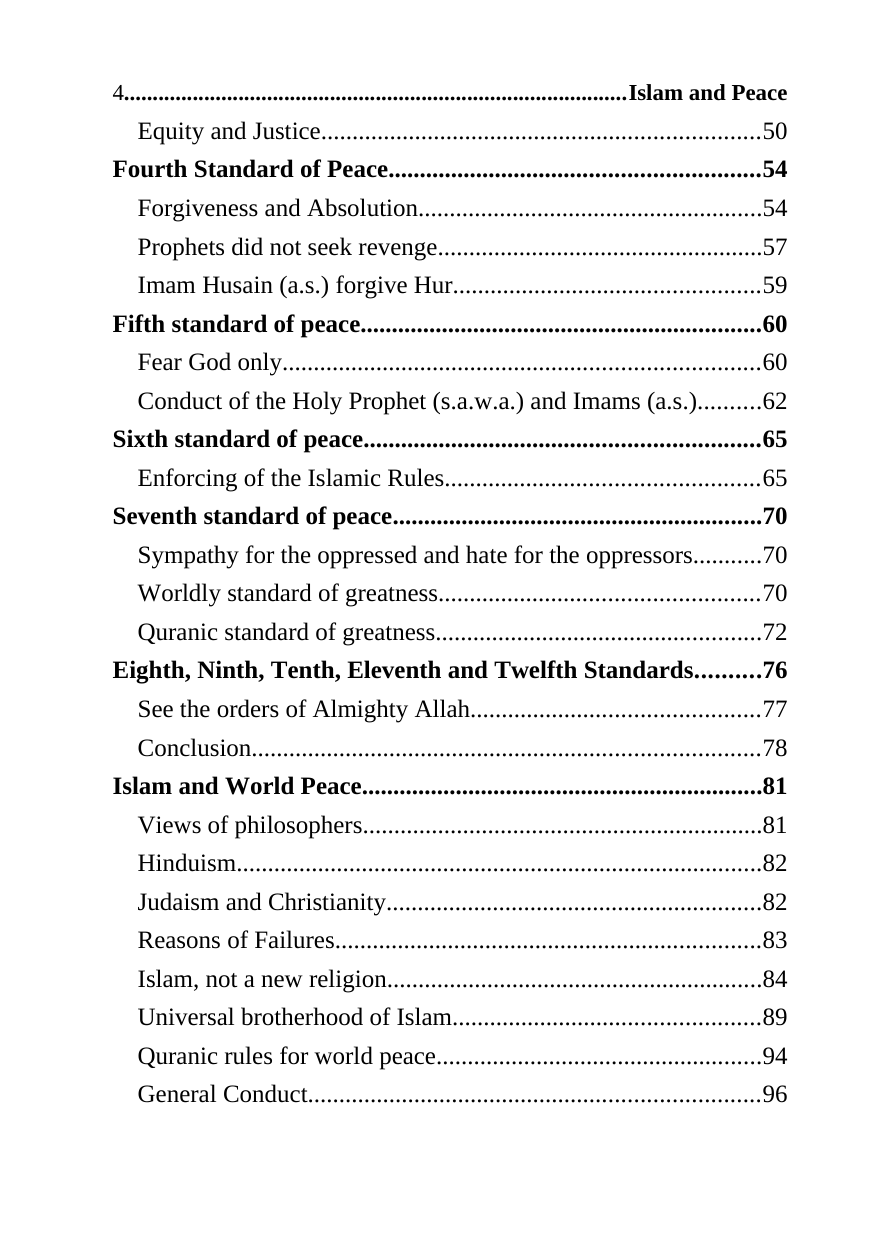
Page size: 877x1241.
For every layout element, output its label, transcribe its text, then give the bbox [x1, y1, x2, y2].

text Forgiveness and Absolution 54 [137, 191, 787, 223]
text Prophets did not seek revenge 57 [137, 229, 787, 261]
text Worldly standard of greatness 70 [137, 576, 787, 608]
text Views of philosophers 81 [137, 807, 787, 839]
text Islam and World Peace 81 [112, 769, 749, 801]
text Fifth standard of peace 60 [112, 306, 749, 338]
text Hinduism 82 [137, 846, 787, 878]
text Imam Husain (a.s.) forgive Hur 59 [137, 268, 787, 300]
text Fourth Standard of Peace 54 [112, 152, 749, 184]
text Judaism and Christianity 82 [137, 884, 787, 917]
text Conclusion 78 [137, 730, 787, 762]
text Eighth, Ninth, Tenth, Eleventh and Twelfth Standards 76 [112, 653, 749, 685]
text Quranic standard of greatness 72 [137, 614, 787, 647]
text Universal brotherhood of Islam 89 [137, 1000, 787, 1032]
text See the orders of Almighty Allah 77 [137, 692, 787, 724]
text General Conduct 96 [137, 1077, 787, 1109]
text Fear God only 60 [137, 345, 787, 377]
text Reasons of Failures 83 [137, 923, 787, 955]
text Quranic rules for world peace 94 [137, 1038, 787, 1071]
text Equity and Justice 50 [137, 113, 787, 146]
text Sixth standard of peace 65 [112, 422, 749, 454]
text Islam, not a new religion 84 [137, 961, 787, 994]
text Sympathy for the oppressed and hate for the oppressors. 70 [137, 537, 787, 570]
text Conduct of the Holy Prophet (s.a.w.a.) and Imams (a.s.) 62 [137, 383, 787, 416]
text Seventh standard of peace 70 [112, 499, 749, 531]
text Enforcing of the Islamic Rules 65 [137, 460, 787, 493]
